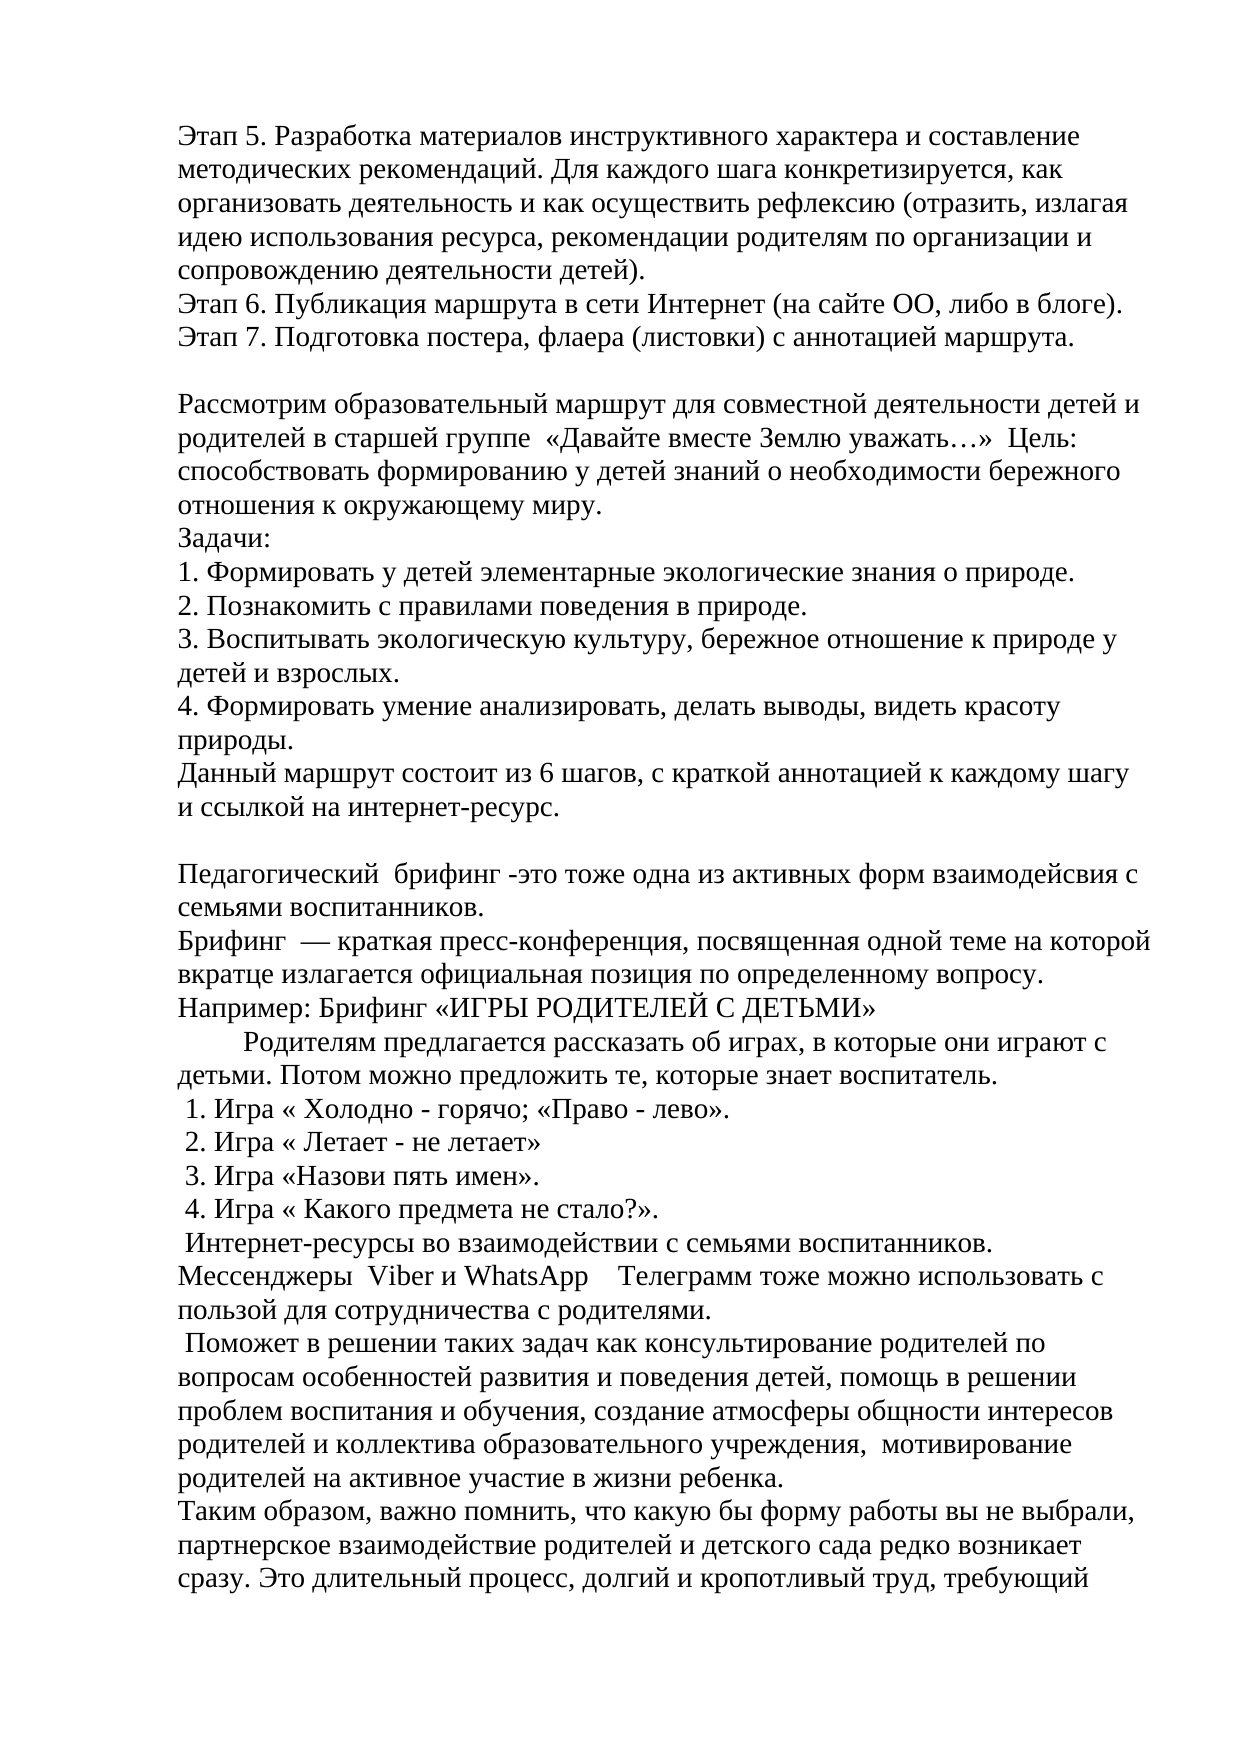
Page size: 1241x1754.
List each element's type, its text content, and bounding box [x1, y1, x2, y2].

text Задачи: [177, 521, 1152, 554]
text Педагогический брифинг -это тоже одна из активных форм взаимодейсвия с семьями воспитанников. [177, 856, 1152, 923]
text 1. Формировать у детей элементарные экологические знания о природе. [177, 554, 1152, 588]
text 4. Игра « Какого предмета не стало?». [177, 1191, 1152, 1225]
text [177, 1493, 1152, 1594]
text Рассмотрим образовательный маршрут для совместной деятельности детей и родителей в старшей группе «Давайте вместе Землю уважать…» Цель: способствовать формированию у детей знаний о необходимости бережного отношения к окружающему миру. [177, 386, 1152, 521]
text Данный маршрут состоит из 6 шагов, с краткой аннотацией к каждому шагу и ссылкой на интернет-ресурс. [177, 755, 1152, 822]
text 3. Воспитывать экологическую культуру, бережное отношение к природе у детей и взрослых. [177, 621, 1152, 688]
text Поможет в решении таких задач как консультирование родителей по вопросам особенностей развития и поведения детей, помощь в решении проблем воспитания и обучения, создание атмосферы общности интересов родителей и коллектива образовательного учреждения, мотивирование родителей на активное участие в жизни ребенка. [177, 1326, 1152, 1493]
text 1. Игра « Холодно - горячо; «Право - лево». [177, 1091, 1152, 1124]
text 4. Формировать умение анализировать, делать выводы, видеть красоту природы. [177, 688, 1152, 755]
text Например: Брифинг «ИГРЫ РОДИТЕЛЕЙ С ДЕТЬМИ» [177, 990, 1152, 1024]
text Этап 6. Публикация маршрута в сети Интернет (на сайте ОО, либо в блоге). [177, 286, 1152, 319]
text Этап 7. Подготовка постера, флаера (листовки) с аннотацией маршрута. [177, 319, 1152, 353]
text 2. Познакомить с правилами поведения в природе. [177, 588, 1152, 621]
text Родителям предлагается рассказать об играх, в которые они играют с детьми. Потом можно предложить те, которые знает воспитатель. [177, 1024, 1152, 1091]
text Интернет-ресурсы во взаимодействии с семьями воспитанников. Мессенджеры Viber и WhatsApp Телеграмм тоже можно использовать с пользой для сотрудничества с родителями. [177, 1225, 1152, 1326]
text 2. Игра « Летает - не летает» [177, 1124, 1152, 1158]
text Брифинг — краткая пресс-конференция, посвященная одной теме на которой вкратце излагается официальная позиция по определенному вопросу. [177, 923, 1152, 990]
text 3. Игра «Назови пять имен». [177, 1158, 1152, 1191]
text Этап 5. Разработка материалов инструктивного характера и составление методических рекомендаций. Для каждого шага конкретизируется, как организовать деятельность и как осуществить рефлексию (отразить, излагая идею использования ресурса, рекомендации родителям по организации и сопровождению деятельности детей). [177, 118, 1152, 286]
